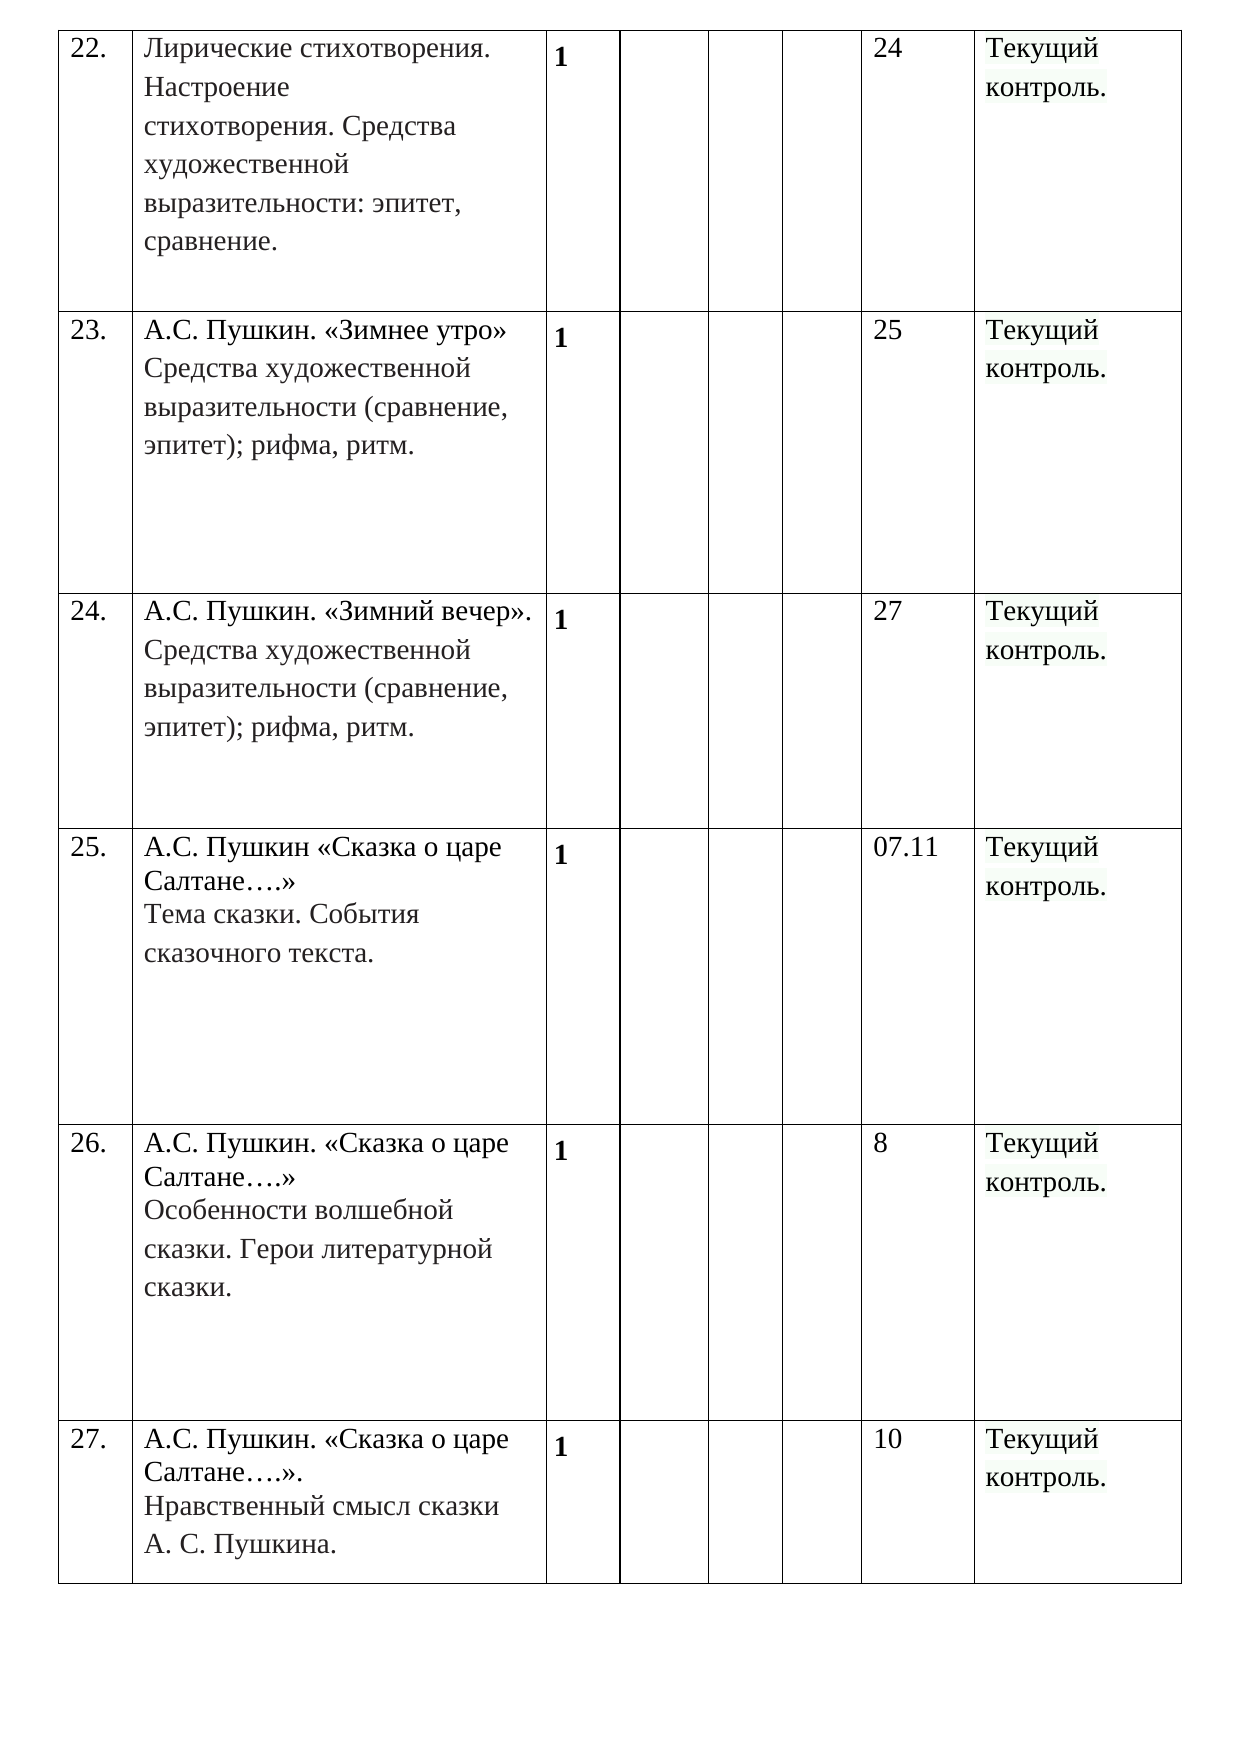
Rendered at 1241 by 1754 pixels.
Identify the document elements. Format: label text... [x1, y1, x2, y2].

table_cell [709, 1125, 782, 1420]
table_cell 26. [59, 1125, 132, 1420]
table_cell 1 [547, 312, 619, 592]
table_cell Лирические стихотворения. Настроение стихотворения. Средства художественной выразительности: эпитет, сравнение. [133, 31, 546, 311]
table_cell 23. [59, 312, 132, 592]
table_cell А.С. Пушкин. «Сказка о царе Салтане….». Нравственный смысл сказки А. С. Пушкина. [133, 1421, 546, 1582]
table_cell А.С. Пушкин «Сказка о царе Салтане….» Тема сказки. События сказочного текста. [133, 829, 546, 1124]
table_cell 1 [547, 31, 619, 311]
table_cell [709, 1421, 782, 1582]
table_cell А.С. Пушкин. «Зимний вечер». Средства художественной выразительности (сравнение, эпитет); рифма, ритм. [133, 594, 546, 828]
table_cell [621, 829, 708, 1124]
table_cell 1 [547, 1421, 619, 1582]
table_cell [783, 1125, 861, 1420]
table_cell [709, 829, 782, 1124]
table_cell 1 [547, 594, 619, 828]
table_cell [621, 1421, 708, 1582]
table_cell [783, 312, 861, 592]
table_cell Текущий контроль. [975, 31, 1181, 311]
table_cell [783, 829, 861, 1124]
table_cell 1 [547, 829, 619, 1124]
table_cell 1 [547, 1125, 619, 1420]
table_cell 24 [862, 31, 974, 311]
table_cell 25 [862, 312, 974, 592]
table_cell 25. [59, 829, 132, 1124]
table_cell [621, 31, 708, 311]
table_cell [621, 312, 708, 592]
table_cell 27. [59, 1421, 132, 1582]
table_cell [783, 594, 861, 828]
table_cell 27 [862, 594, 974, 828]
table_cell 07.11 [862, 829, 974, 1124]
table_cell [709, 312, 782, 592]
table_cell Текущий контроль. [975, 1421, 1181, 1582]
table_cell [621, 594, 708, 828]
table_cell 8 [862, 1125, 974, 1420]
table_cell Текущий контроль. [975, 312, 1181, 592]
table_cell А.С. Пушкин. «Сказка о царе Салтане….» Особенности волшебной сказки. Герои литературной сказки. [133, 1125, 546, 1420]
table_cell А.С. Пушкин. «Зимнее утро» Средства художественной выразительности (сравнение, эпитет); рифма, ритм. [133, 312, 546, 592]
table_cell Текущий контроль. [975, 594, 1181, 828]
table_cell 10 [862, 1421, 974, 1582]
table_cell 24. [59, 594, 132, 828]
table_cell Текущий контроль. [975, 829, 1181, 1124]
table_cell [783, 31, 861, 311]
table_cell 22. [59, 31, 132, 311]
table_cell Текущий контроль. [975, 1125, 1181, 1420]
table_cell [783, 1421, 861, 1582]
table_cell [709, 31, 782, 311]
table_cell [621, 1125, 708, 1420]
table_cell [709, 594, 782, 828]
